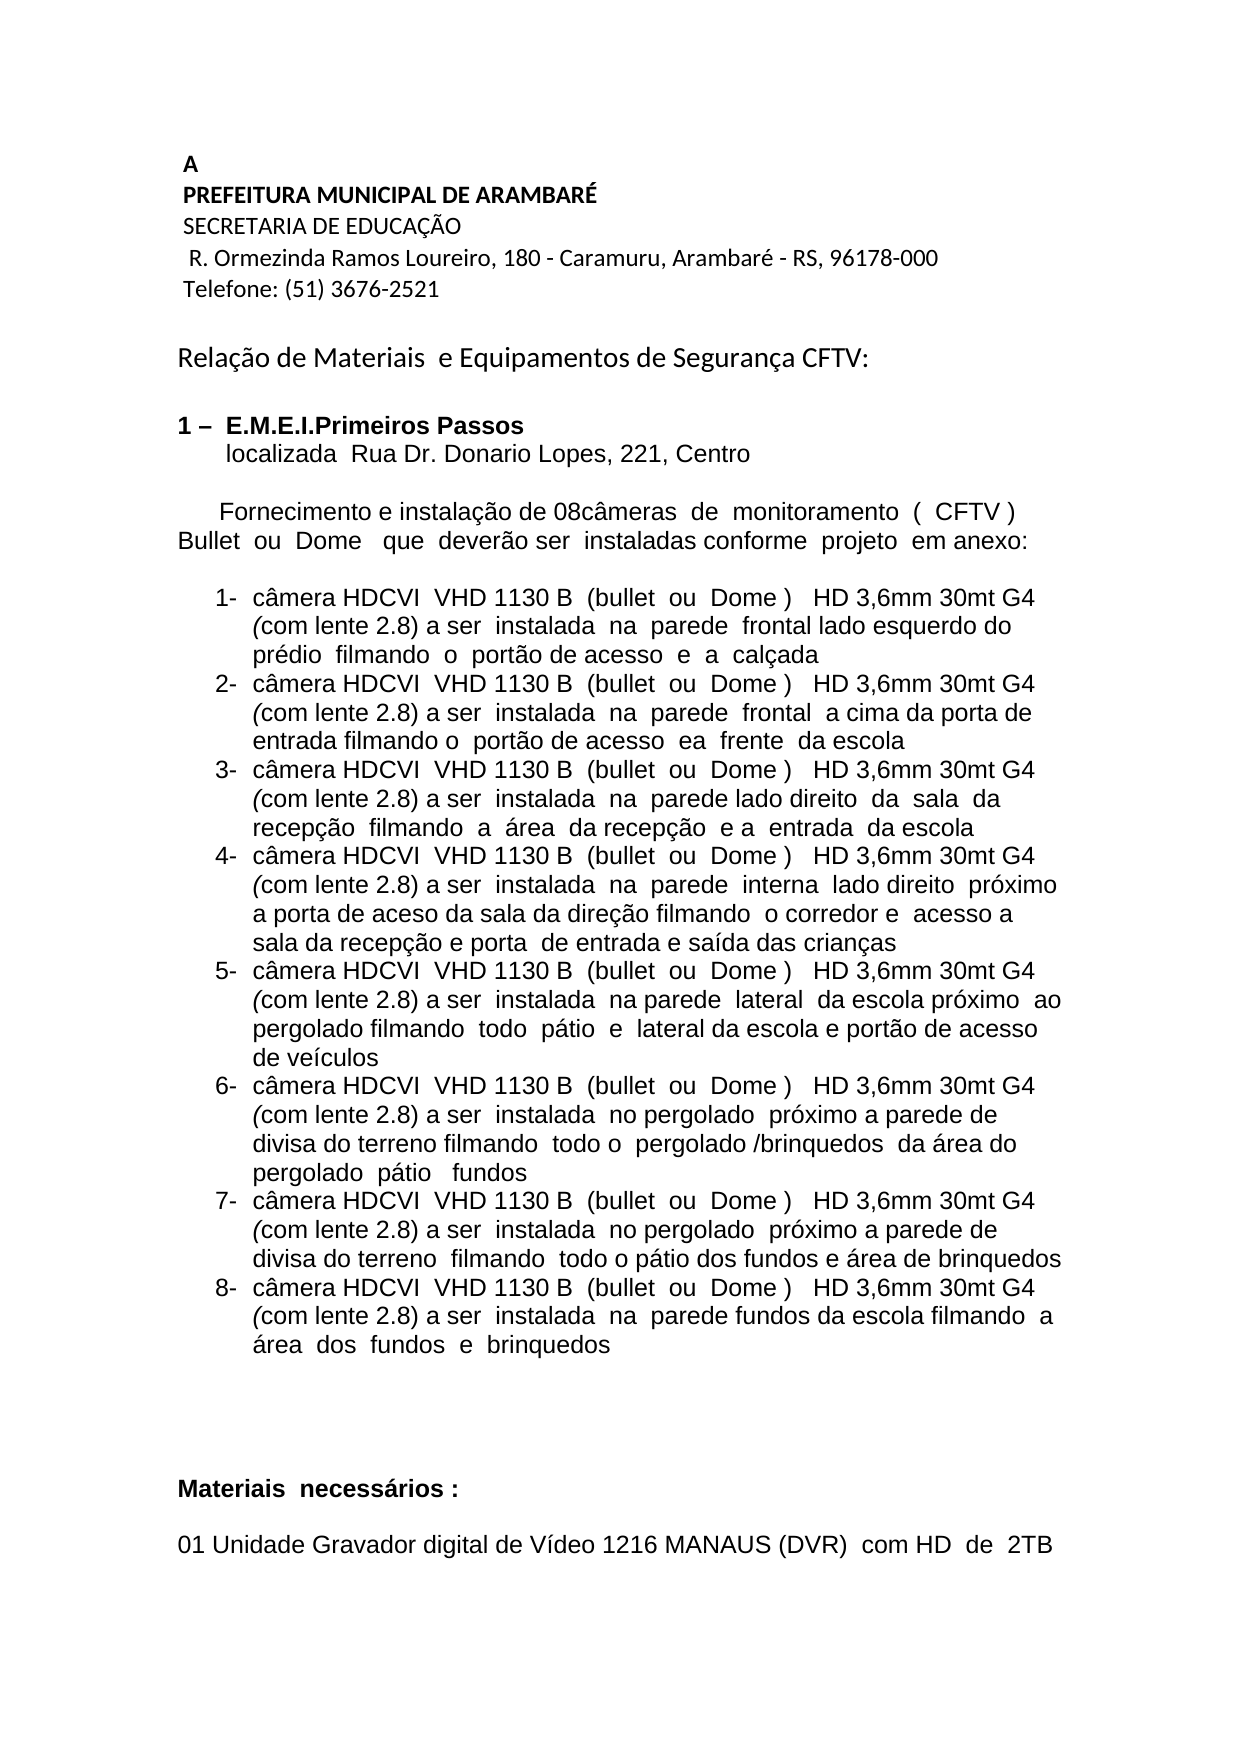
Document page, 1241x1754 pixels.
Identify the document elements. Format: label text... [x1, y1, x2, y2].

list câmera HDCVI VHD 1130 B (bullet ou Dome ) HD 3,6mm 30mt G4 (com lente 2.8) a ser instalada no pergolado próximo a parede de divisa do terreno filmando todo o pátio dos fundos e área de brinquedos [215, 1186, 1063, 1272]
text 01 Unidade Gravador digital de Vídeo 1216 MANAUS (DVR) com HD de 2TB [177, 1531, 1063, 1559]
text Fornecimento e instalação de 08câmeras de monitoramento ( CFTV ) Bullet ou Dome que deverão ser instaladas conforme projeto em anexo: [177, 497, 1063, 582]
list câmera HDCVI VHD 1130 B (bullet ou Dome ) HD 3,6mm 30mt G4 (com lente 2.8) a ser instalada na parede frontal a cima da porta de entrada filmando o portão de acesso ea frente da escola [215, 669, 1063, 755]
list câmera HDCVI VHD 1130 B (bullet ou Dome ) HD 3,6mm 30mt G4 (com lente 2.8) a ser instalada na parede frontal lado esquerdo do prédio filmando o portão de acesso e a calçada [215, 582, 1063, 669]
table_cell SECRETARIA DE EDUCAÇÃO [176, 210, 974, 241]
text 1 – E.M.E.I.Primeiros Passos localizada Rua Dr. Donario Lopes, 221, Centro [177, 411, 1063, 468]
table_header A [176, 148, 974, 179]
table_cell R. Ormezinda Ramos Loureiro, 180 - Caramuru, Arambaré - RS, 96178-000 [176, 241, 974, 273]
list câmera HDCVI VHD 1130 B (bullet ou Dome ) HD 3,6mm 30mt G4 (com lente 2.8) a ser instalada na parede lado direito da sala da recepção filmando a área da recepção e a entrada da escola [215, 755, 1063, 841]
list câmera HDCVI VHD 1130 B (bullet ou Dome ) HD 3,6mm 30mt G4 (com lente 2.8) a ser instalada na parede lateral da escola próximo ao pergolado filmando todo pátio e lateral da escola e portão de acesso de veículos [215, 956, 1063, 1071]
list câmera HDCVI VHD 1130 B (bullet ou Dome ) HD 3,6mm 30mt G4 (com lente 2.8) a ser instalada no pergolado próximo a parede de divisa do terreno filmando todo o pergolado /brinquedos da área do pergolado pátio fundos [215, 1071, 1063, 1186]
list câmera HDCVI VHD 1130 B (bullet ou Dome ) HD 3,6mm 30mt G4 (com lente 2.8) a ser instalada na parede fundos da escola filmando a área dos fundos e brinquedos [215, 1272, 1063, 1359]
table_cell PREFEITURA MUNICIPAL DE ARAMBARÉ [176, 179, 974, 210]
table_cell Telefone: (51) 3676-2521 [176, 273, 974, 304]
text Relação de Materiais e Equipamentos de Segurança CFTV: [177, 339, 1063, 375]
list câmera HDCVI VHD 1130 B (bullet ou Dome ) HD 3,6mm 30mt G4 (com lente 2.8) a ser instalada na parede interna lado direito próximo a porta de aceso da sala da direção filmando o corredor e acesso a sala da recepção e porta de entrada e saída das crianças [215, 841, 1063, 956]
text Materiais necessários : [177, 1474, 1063, 1531]
